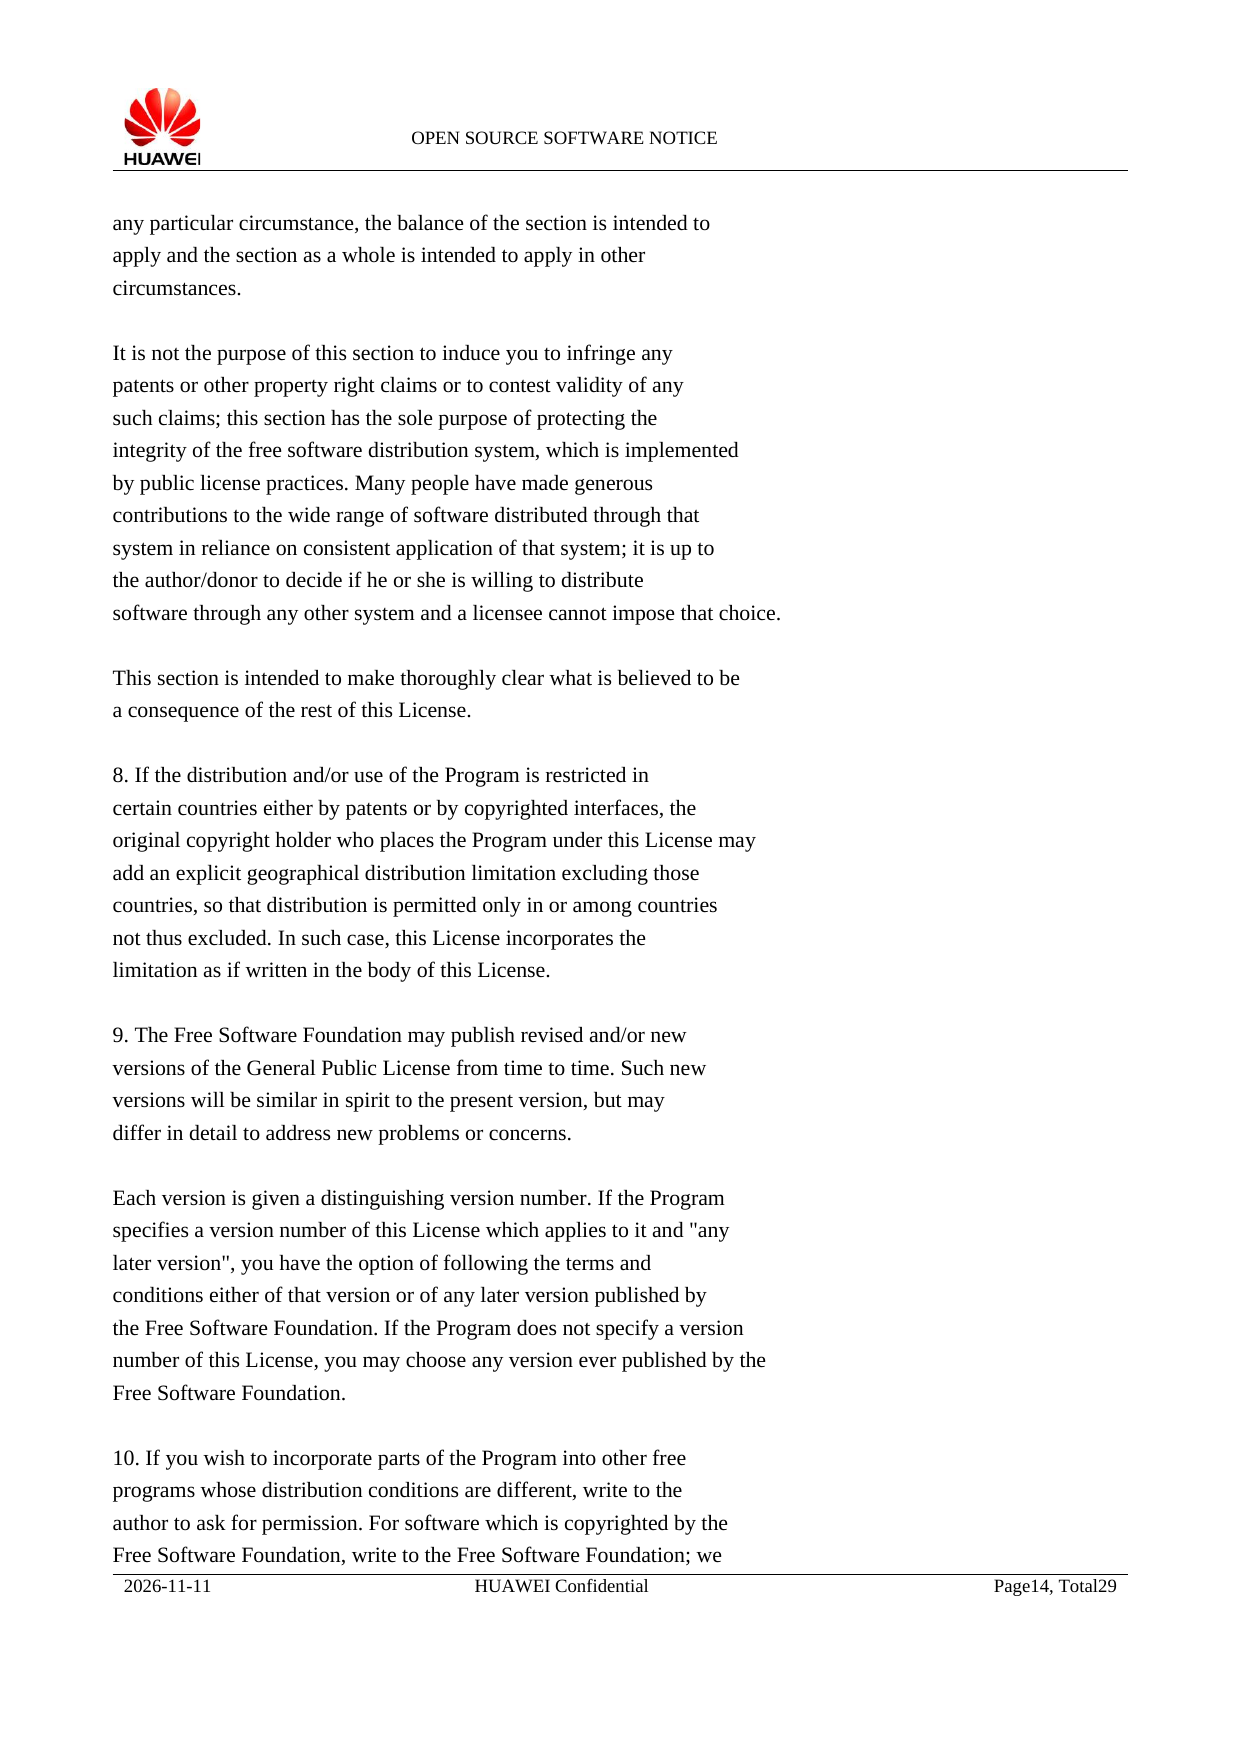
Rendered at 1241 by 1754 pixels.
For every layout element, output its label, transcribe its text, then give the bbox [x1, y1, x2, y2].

picture [124, 88, 201, 165]
